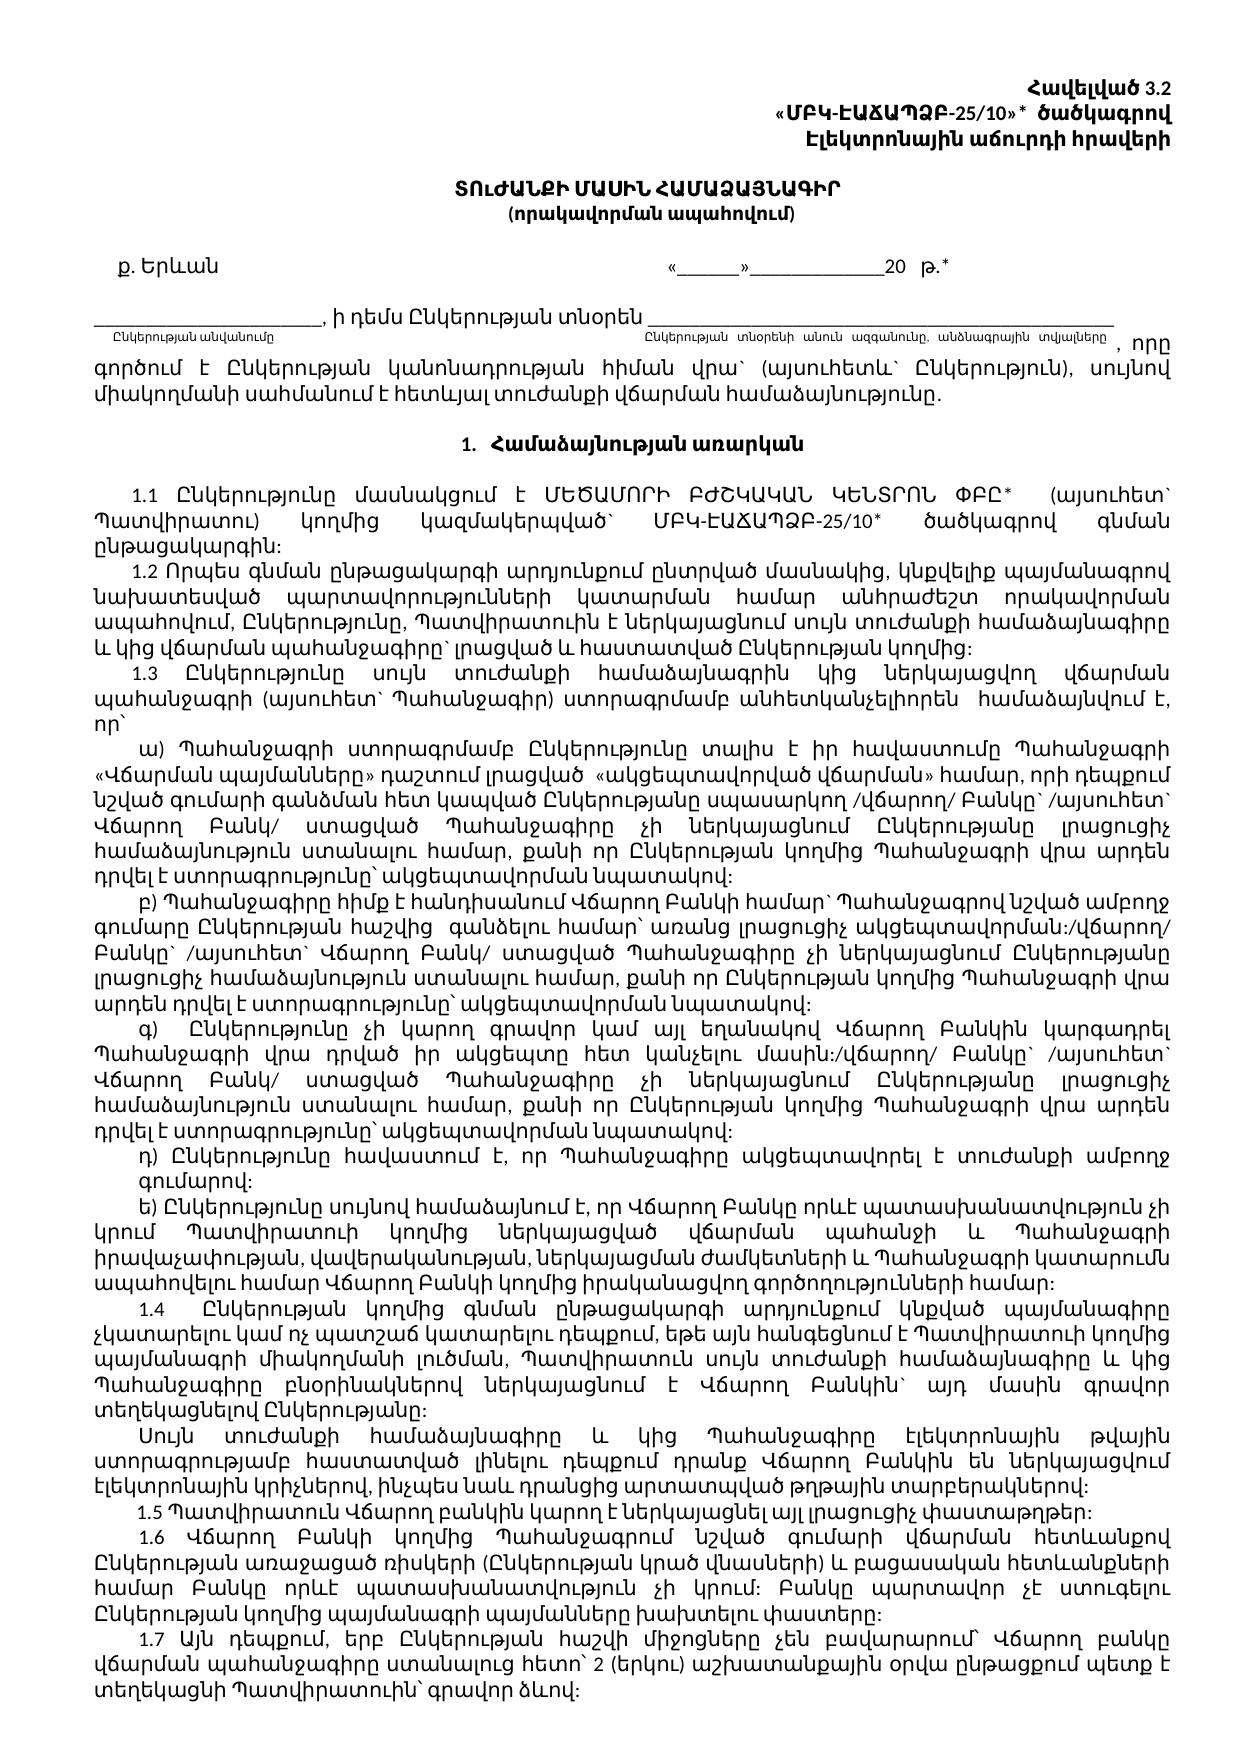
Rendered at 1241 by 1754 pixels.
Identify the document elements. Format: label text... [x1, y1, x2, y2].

text բ) Պահանջագիրը հիմք է հանդիսանում Վճարող Բանկի համար` Պահանջագրով նշված ամբողջ գումարը Ընկերության հաշվից գանձելու համար՝ առանց լրացուցիչ ակցեպտավորման:/վճարող/ Բանկը` /այսուհետ` Վճարող Բանկ/ ստացված Պահանջագիրը չի ներկայացնում Ընկերությանը լրացուցիչ համաձայնություն ստանալու համար, քանի որ Ընկերության կողմից Պահանջագրի վրա արդեն դրվել է ստորագրությունը՝ ակցեպտավորման նպատակով: [94, 889, 1171, 1016]
text ______________________, ի դեմս Ընկերության տնօրեն _____________________________________________ [94, 304, 1171, 330]
text «ՄԲԿ-ԷԱՃԱՊՁԲ-25/10»* ծածկագրով [94, 100, 1171, 126]
text Հավելված 3.2 [94, 75, 1171, 100]
text Սույն տուժանքի համաձայնագիրը և կից Պահանջագիրը էլեկտրոնային թվային ստորագրությամբ հաստատված լինելու դեպքում դրանք Վճարող Բանկին են ներկայացվում էլեկտրոնային կրիչներով, ինչպես նաև դրանցից արտատպված թղթային տարբերակներով: [94, 1423, 1171, 1499]
text գ) Ընկերությունը չի կարող գրավոր կամ այլ եղանակով Վճարող Բանկին կարգադրել Պահանջագրի վրա դրված իր ակցեպտը հետ կանչելու մասին:/վճարող/ Բանկը` /այսուհետ` Վճարող Բանկ/ ստացված Պահանջագիրը չի ներկայացնում Ընկերությանը լրացուցիչ համաձայնություն ստանալու համար, քանի որ Ընկերության կողմից Պահանջագրի վրա արդեն դրվել է ստորագրությունը՝ ակցեպտավորման նպատակով: [94, 1016, 1171, 1143]
text 1.2 Որպես գնման ընթացակարգի արդյունքում ընտրված մասնակից, կնքվելիք պայմանագրով նախատեսված պարտավորությունների կատարման համար անհրաժեշտ որակավորման ապահովում, Ընկերությունը, Պատվիրատուին է ներկայացնում սույն տուժանքի համաձայնագիրը և կից վճարման պահանջագիրը` լրացված և հաստատված Ընկերության կողմից: [94, 559, 1171, 660]
text ք. Երևան «______»_____________20 թ.* [94, 254, 1171, 279]
text (որակավորման ապահովում) [94, 202, 1171, 225]
text 1.5 Պատվիրատուն Վճարող բանկին կարող է ներկայացնել այլ լրացուցիչ փաստաթղթեր: [94, 1499, 1171, 1524]
text 1.4 Ընկերության կողմից գնման ընթացակարգի արդյունքում կնքված պայմանագիրը չկատարելու կամ ոչ պատշաճ կատարելու դեպքում, եթե այն հանգեցնում է Պատվիրատուի կողմից պայմանագրի միակողմանի լուծման, Պատվիրատուն սույն տուժանքի համաձայնագիրը և կից Պահանջագիրը բնօրինակներով ներկայացնում է Վճարող Բանկին` այդ մասին գրավոր տեղեկացնելով Ընկերությանը: [94, 1296, 1171, 1423]
text ՏՈւԺԱՆՔԻ ՄԱՍԻՆ ՀԱՄԱՁԱՅՆԱԳԻՐ [94, 177, 1171, 202]
text 1.1 Ընկերությունը մասնակցում է ՄԵԾԱՄՈՐԻ ԲԺՇԿԱԿԱՆ ԿԵՆՏՐՈՆ ՓԲԸ* (այսուհետ` Պատվիրատու) կողմից կազմակերպված` ՄԲԿ-ԷԱՃԱՊՁԲ-25/10* ծածկագրով գնման ընթացակարգին: [94, 482, 1171, 559]
text 1.6 Վճարող Բանկի կողմից Պահանջագրում նշված գումարի վճարման հետևանքով Ընկերության առաջացած ռիսկերի (Ընկերության կրած վնասների) և բացասական հետևանքների համար Բանկը որևէ պատասխանատվություն չի կրում: Բանկը պարտավոր չէ ստուգելու Ընկերության կողմից պայմանագրի պայմանները խախտելու փաստերը: [94, 1524, 1171, 1626]
text Էլեկտրոնային աճուրդի հրավերի [94, 126, 1171, 151]
text 1.7 Այն դեպքում, երբ Ընկերության հաշվի միջոցները չեն բավարարում՝ Վճարող բանկը վճարման պահանջագիրը ստանալուց հետո՝ 2 (երկու) աշխատանքային օրվա ընթացքում պետք է տեղեկացնի Պատվիրատուին՝ գրավոր ձևով: [94, 1626, 1171, 1702]
text 1. Համաձայնության առարկան [94, 432, 1171, 457]
text Ընկերության անվանումը Ընկերության տնօրենի անուն ազգանունը, անձնագրային տվյալները , որը գործում է Ընկերության կանոնադրության հիման վրա` (այսուհետև` Ընկերություն), սույնով միակողմանի սահմանում է հետևյալ տուժանքի վճարման համաձայնությունը. [94, 330, 1171, 406]
text ա) Պահանջագրի ստորագրմամբ Ընկերությունը տալիս է իր հավաստումը Պահանջագրի «Վճարման պայմանները» դաշտում լրացված «ակցեպտավորված վճարման» համար, որի դեպքում նշված գումարի գանձման հետ կապված Ընկերությանը սպասարկող /վճարող/ Բանկը` /այսուհետ` Վճարող Բանկ/ ստացված Պահանջագիրը չի ներկայացնում Ընկերությանը լրացուցիչ համաձայնություն ստանալու համար, քանի որ Ընկերության կողմից Պահանջագրի վրա արդեն դրվել է ստորագրությունը՝ ակցեպտավորման նպատակով: [94, 737, 1171, 889]
text 1.3 Ընկերությունը սույն տուժանքի համաձայնագրին կից ներկայացվող վճարման պահանջագրի (այսուհետ` Պահանջագիր) ստորագրմամբ անհետկանչելիորեն համաձայնվում է, որ՝ [94, 660, 1171, 737]
text դ) Ընկերությունը հավաստում է, որ Պահանջագիրը ակցեպտավորել է տուժանքի ամբողջ գումարով: [138, 1143, 1171, 1194]
text ե) Ընկերությունը սույնով համաձայնում է, որ Վճարող Բանկը որևէ պատասխանատվություն չի կրում Պատվիրատուի կողմից ներկայացված վճարման պահանջի և Պահանջագրի իրավաչափության, վավերականության, ներկայացման ժամկետների և Պահանջագրի կատարումն ապահովելու համար Վճարող Բանկի կողմից իրականացվող գործողությունների համար: [94, 1194, 1171, 1296]
